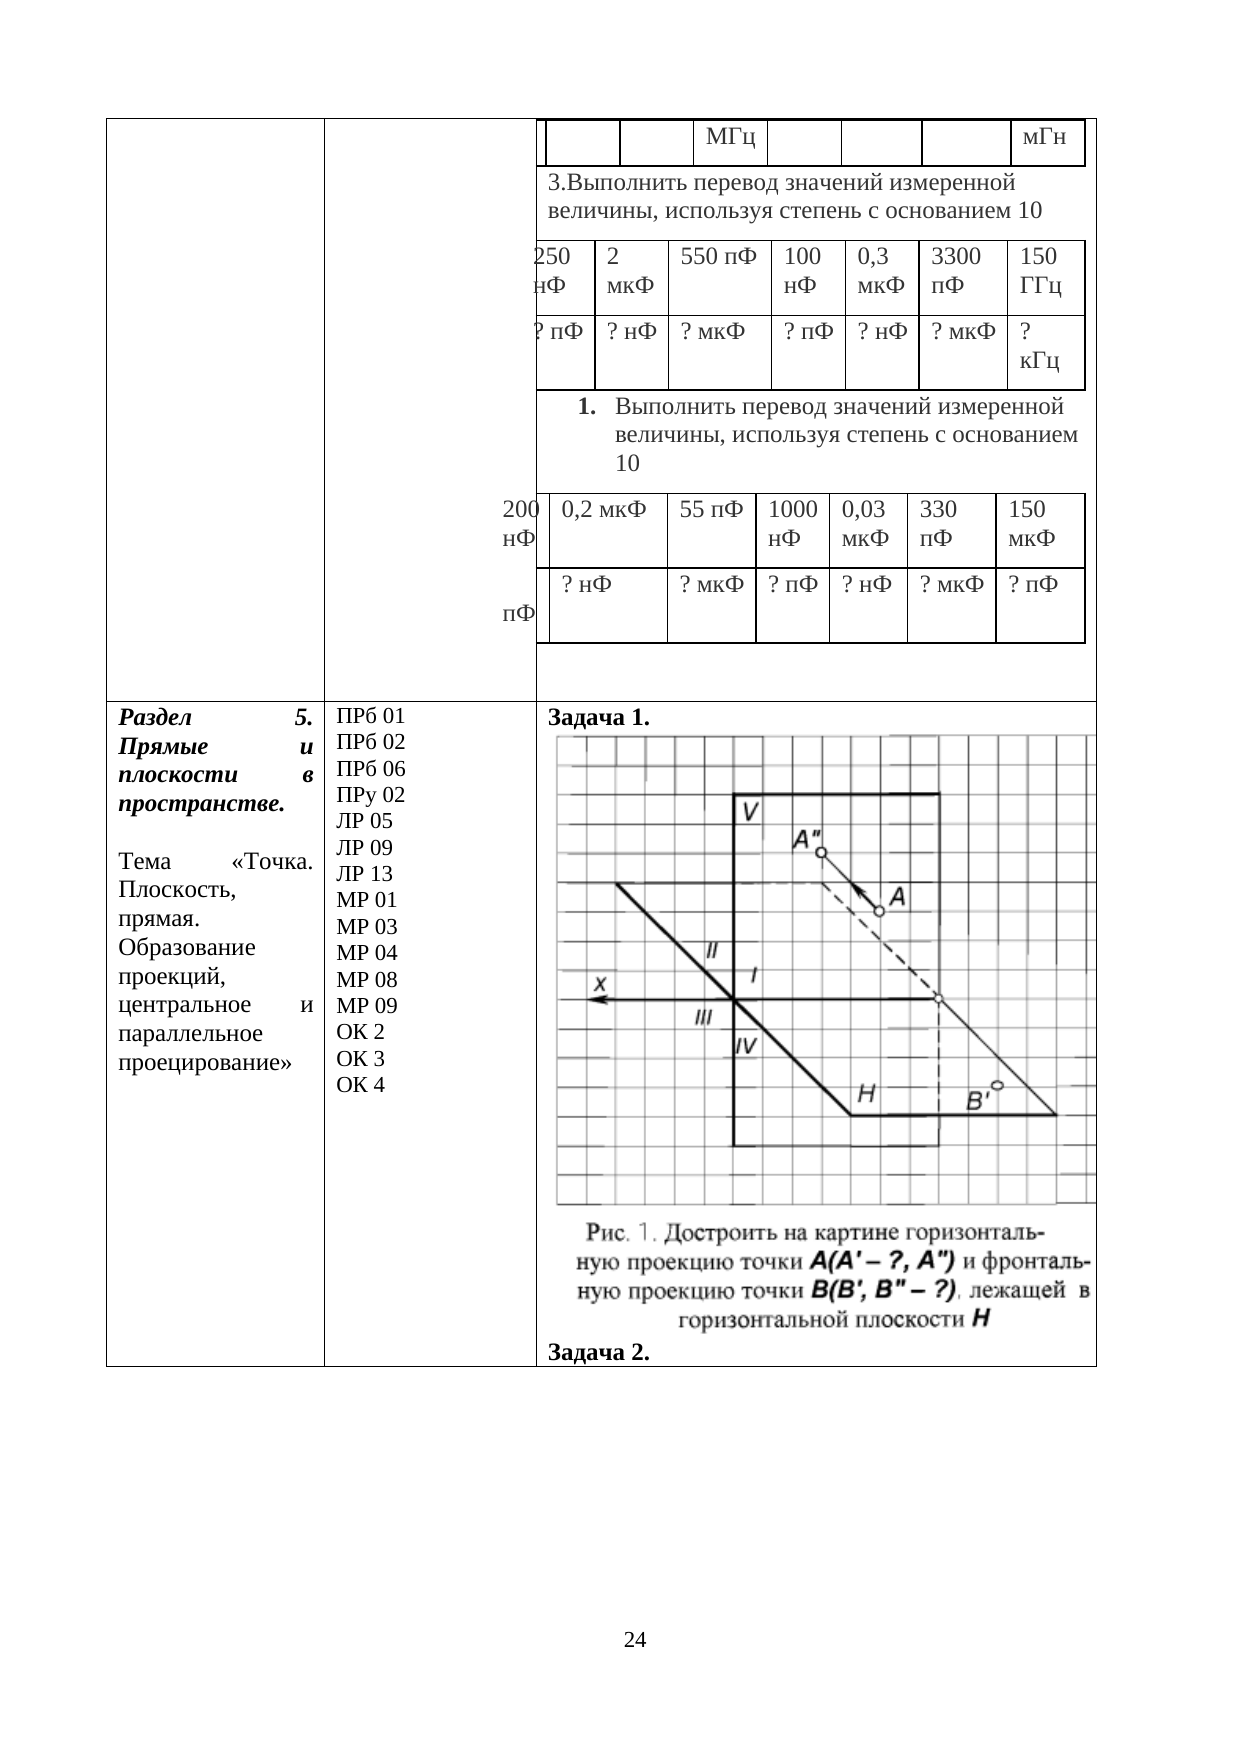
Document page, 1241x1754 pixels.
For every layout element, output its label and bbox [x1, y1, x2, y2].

table_cell [537, 702, 1096, 1366]
table_cell [325, 702, 536, 1366]
picture [547, 730, 1096, 1337]
table_cell [537, 119, 1096, 701]
table_cell [107, 702, 324, 1366]
table_cell [107, 119, 324, 701]
table_cell [325, 119, 536, 701]
